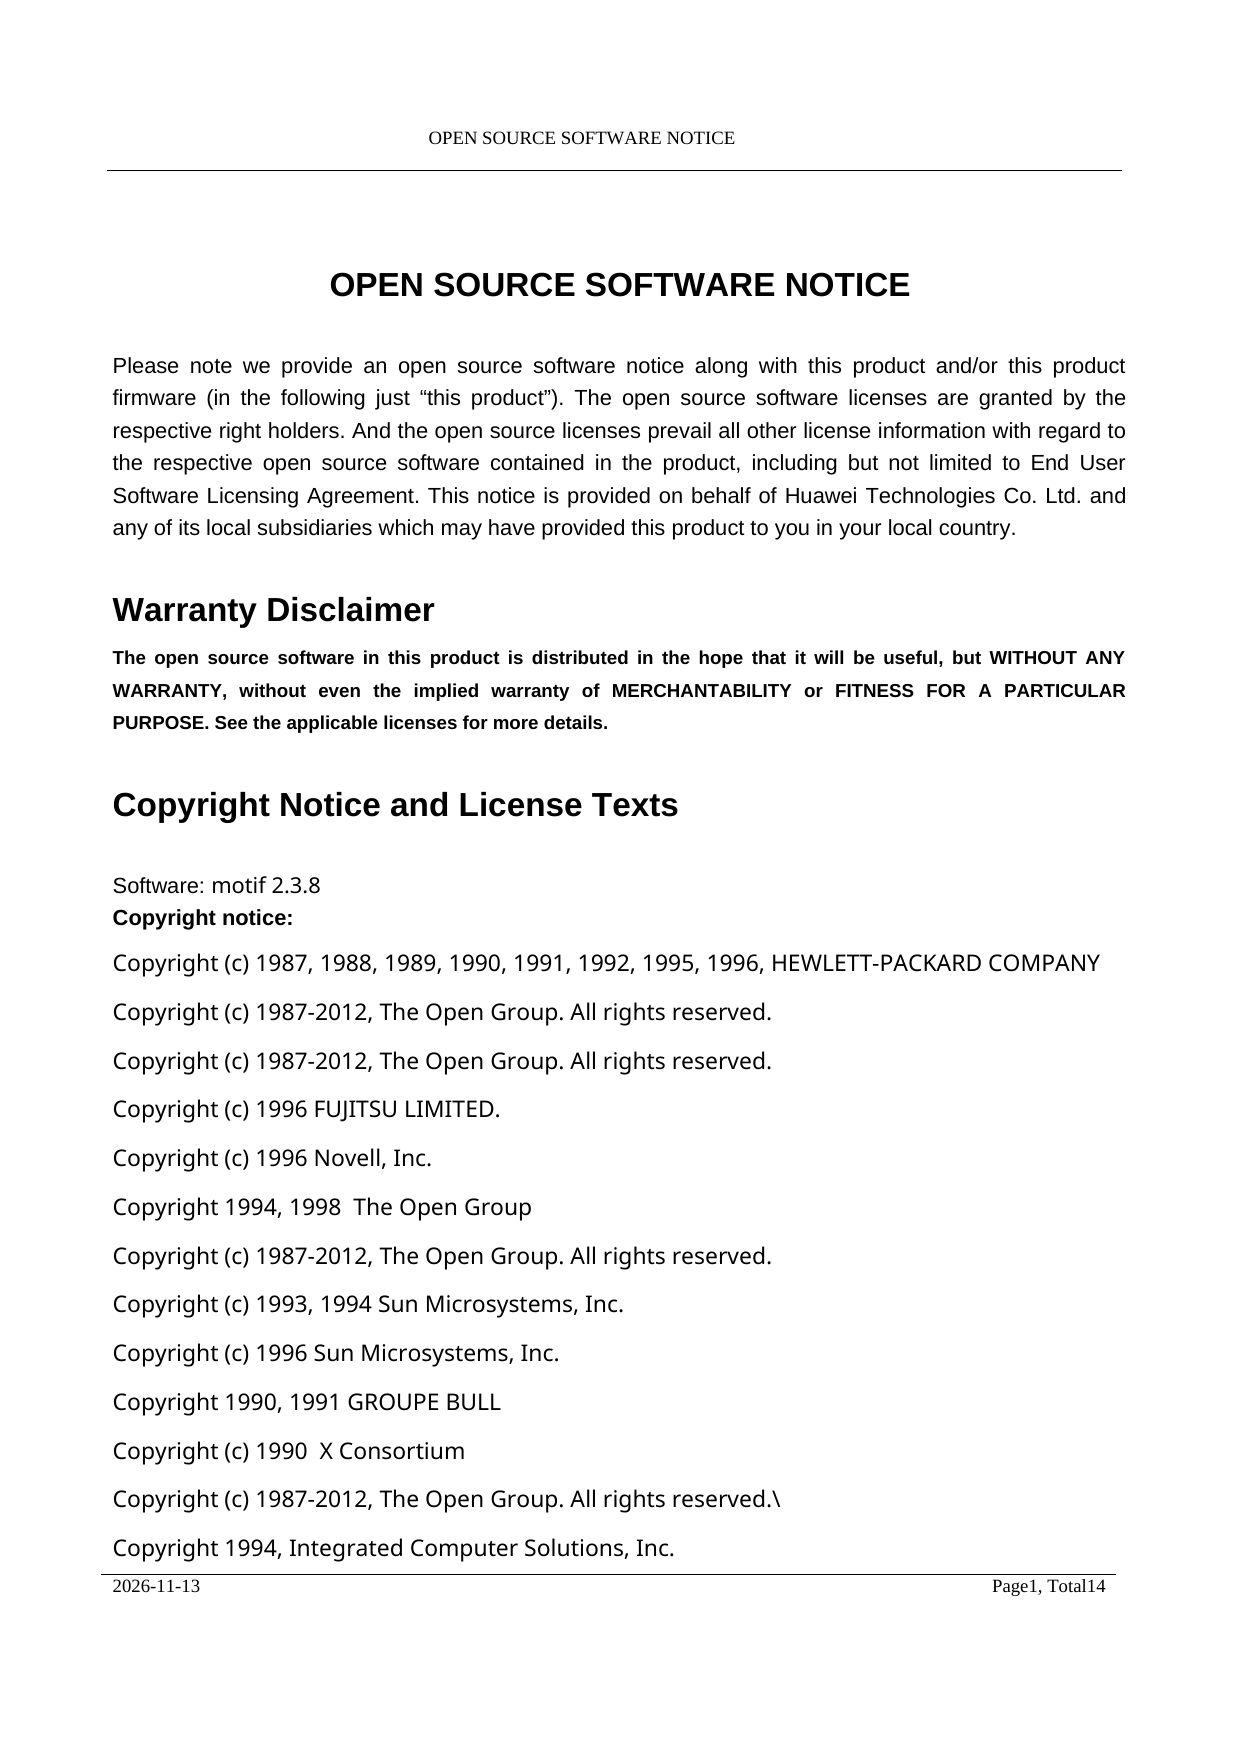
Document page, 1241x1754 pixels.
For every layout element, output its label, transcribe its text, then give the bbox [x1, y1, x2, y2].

text Warranty Disclaimer [112, 576, 1128, 641]
text OPEN SOURCE SOFTWARE NOTICE [112, 251, 1128, 316]
text Software: motif 2.3.8 [112, 869, 1128, 901]
text Copyright notice: [112, 901, 1128, 934]
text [112, 947, 1128, 1564]
text Please note we provide an open source software notice along with this product and/or this product firmware (in the following just “this product”). The open source software licenses are granted by the respective right holders. And the open source licenses prevail all other license information with regard to the respective open source software contained in the product, including but not limited to End User Software Licensing Agreement. This notice is provided on behalf of Huawei Technologies Co. Ltd. and any of its local subsidiaries which may have provided this product to you in your local country. [112, 349, 1128, 544]
text Copyright Notice and License Texts [112, 771, 1128, 836]
text The open source software in this product is distributed in the hope that it will be useful, but WITHOUT ANY WARRANTY, without even the implied warranty of MERCHANTABILITY or FITNESS FOR A PARTICULAR PURPOSE. See the applicable licenses for more details. [112, 641, 1128, 739]
